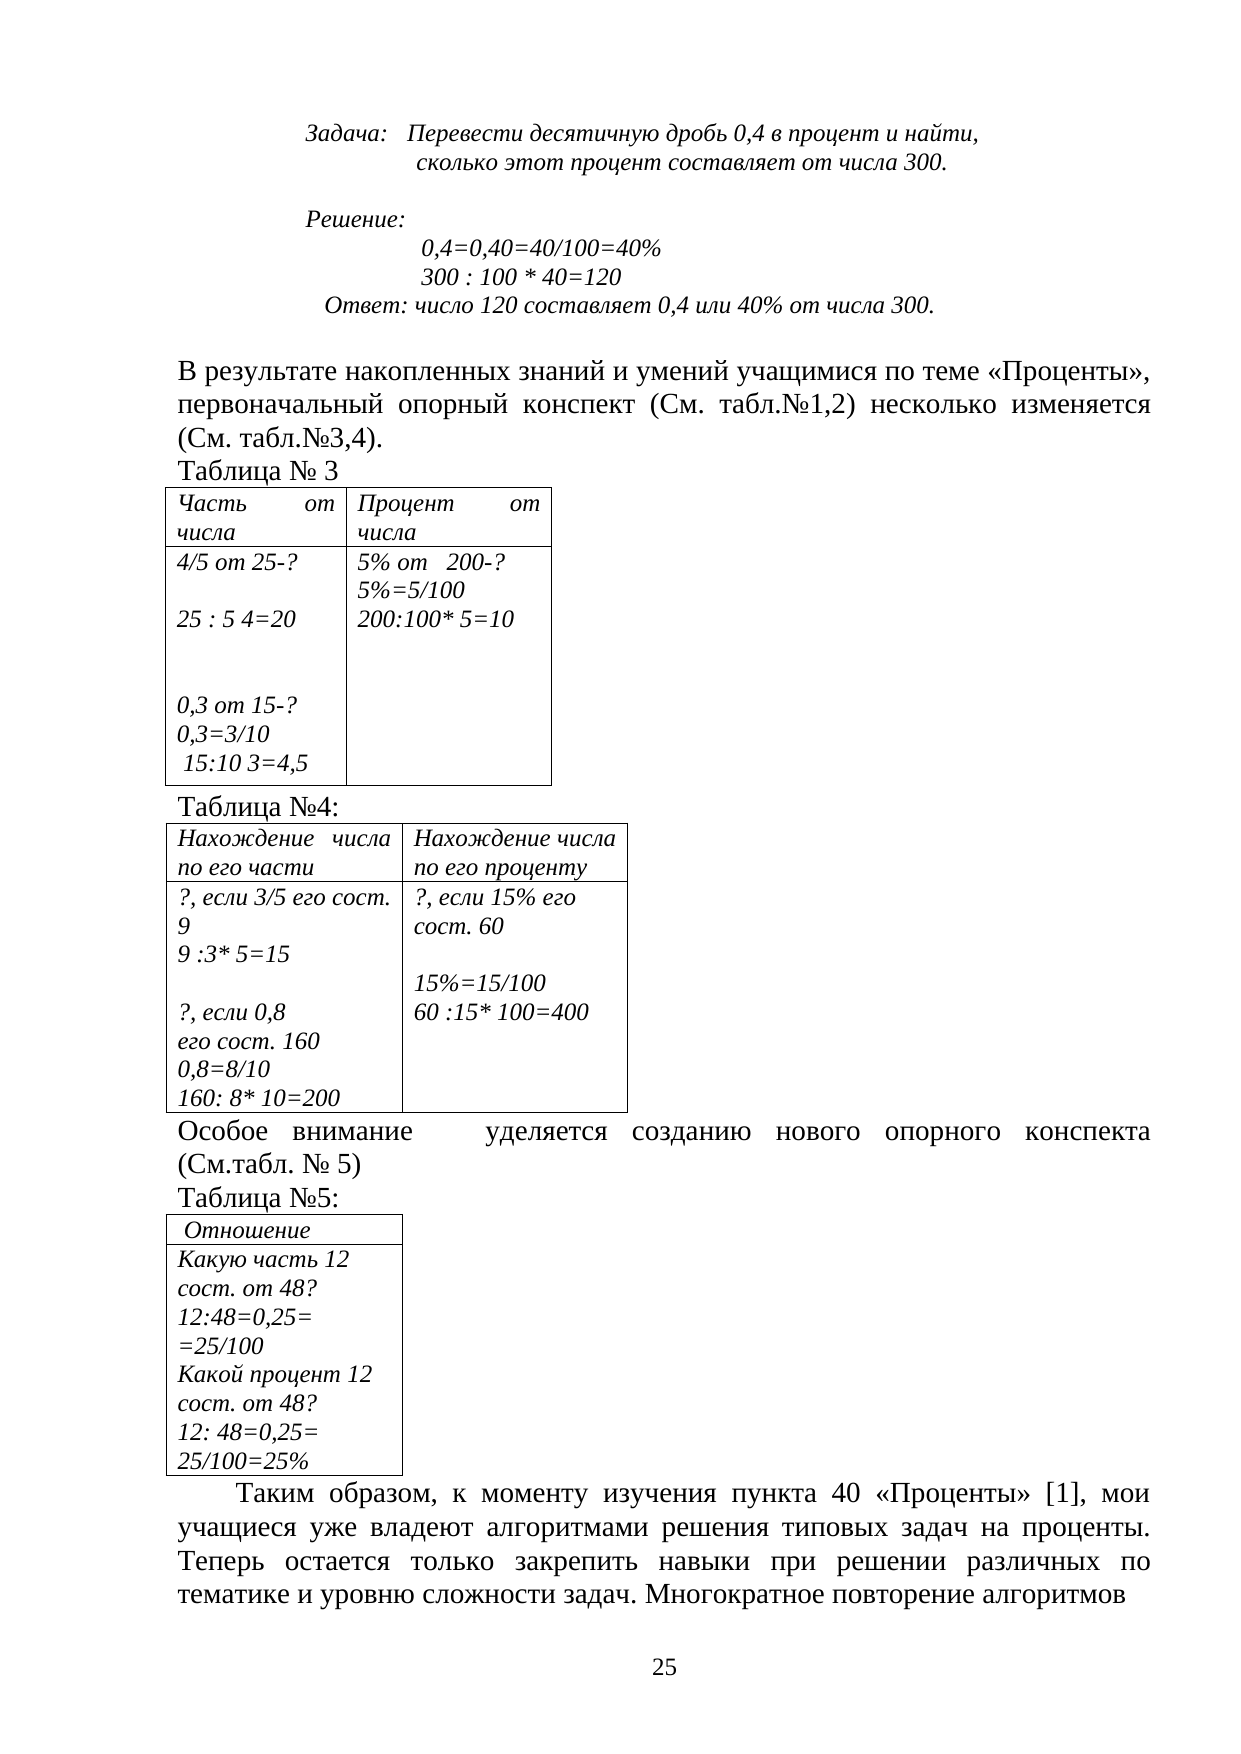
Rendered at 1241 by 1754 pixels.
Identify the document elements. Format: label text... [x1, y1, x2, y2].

table_header Нахождение числа по его проценту [403, 824, 627, 881]
text Задача: Перевести десятичную дробь 0,4 в процент и найти, [177, 118, 1152, 147]
text Особое внимание уделяется созданию нового опорного конспекта (См.табл. № 5) [177, 1113, 1152, 1180]
text сколько этот процент составляет от числа 300. [177, 147, 1152, 176]
text В результате накопленных знаний и умений учащимися по теме «Проценты», первоначальный опорный конспект (См. табл.№1,2) несколько изменяется (См. табл.№3,4). [177, 353, 1152, 453]
text Таблица №4: [177, 789, 1152, 822]
table_cell 4/5 от 25-? 25 : 5 4=20 0,3 от 15-? 0,3=3/10 15:10 3=4,5 [166, 547, 346, 785]
table_cell ?, если 3/5 его сост. 9 9 :3* 5=15 ?, если 0,8 его сост. 160 0,8=8/10 160: 8* 10=200 [167, 882, 402, 1112]
table_header Отношение [167, 1215, 402, 1243]
table_header Процент от числа [347, 488, 551, 546]
table_cell 5% от 200-? 5%=5/100 200:100* 5=10 [347, 547, 551, 785]
text Решение: [177, 204, 1152, 233]
text Таким образом, к моменту изучения пункта 40 «Проценты» [1], мои учащиеся уже владеют алгоритмами решения типовых задач на проценты. Теперь остается только закрепить навыки при решении различных по тематике и уровню сложности задач. Многократное повторение алгоритмов [177, 1476, 1152, 1610]
text Таблица № 3 [177, 453, 1152, 487]
table_header Нахождение числа по его части [167, 824, 402, 881]
text 300 : 100 * 40=120 [177, 262, 1152, 291]
table_cell Какую часть 12 сост. от 48? 12:48=0,25= =25/100 Какой процент 12 сост. от 48? 12: 48=0,25= 25/100=25% [167, 1245, 402, 1474]
table_cell ?, если 15% его сост. 60 15%=15/100 60 :15* 100=400 [403, 882, 627, 1112]
table_header Часть от числа [166, 488, 346, 546]
text Ответ: число 120 составляет 0,4 или 40% от числа 300. [177, 291, 1152, 319]
text 0,4=0,40=40/100=40% [177, 233, 1152, 262]
text Таблица №5: [177, 1180, 1152, 1214]
